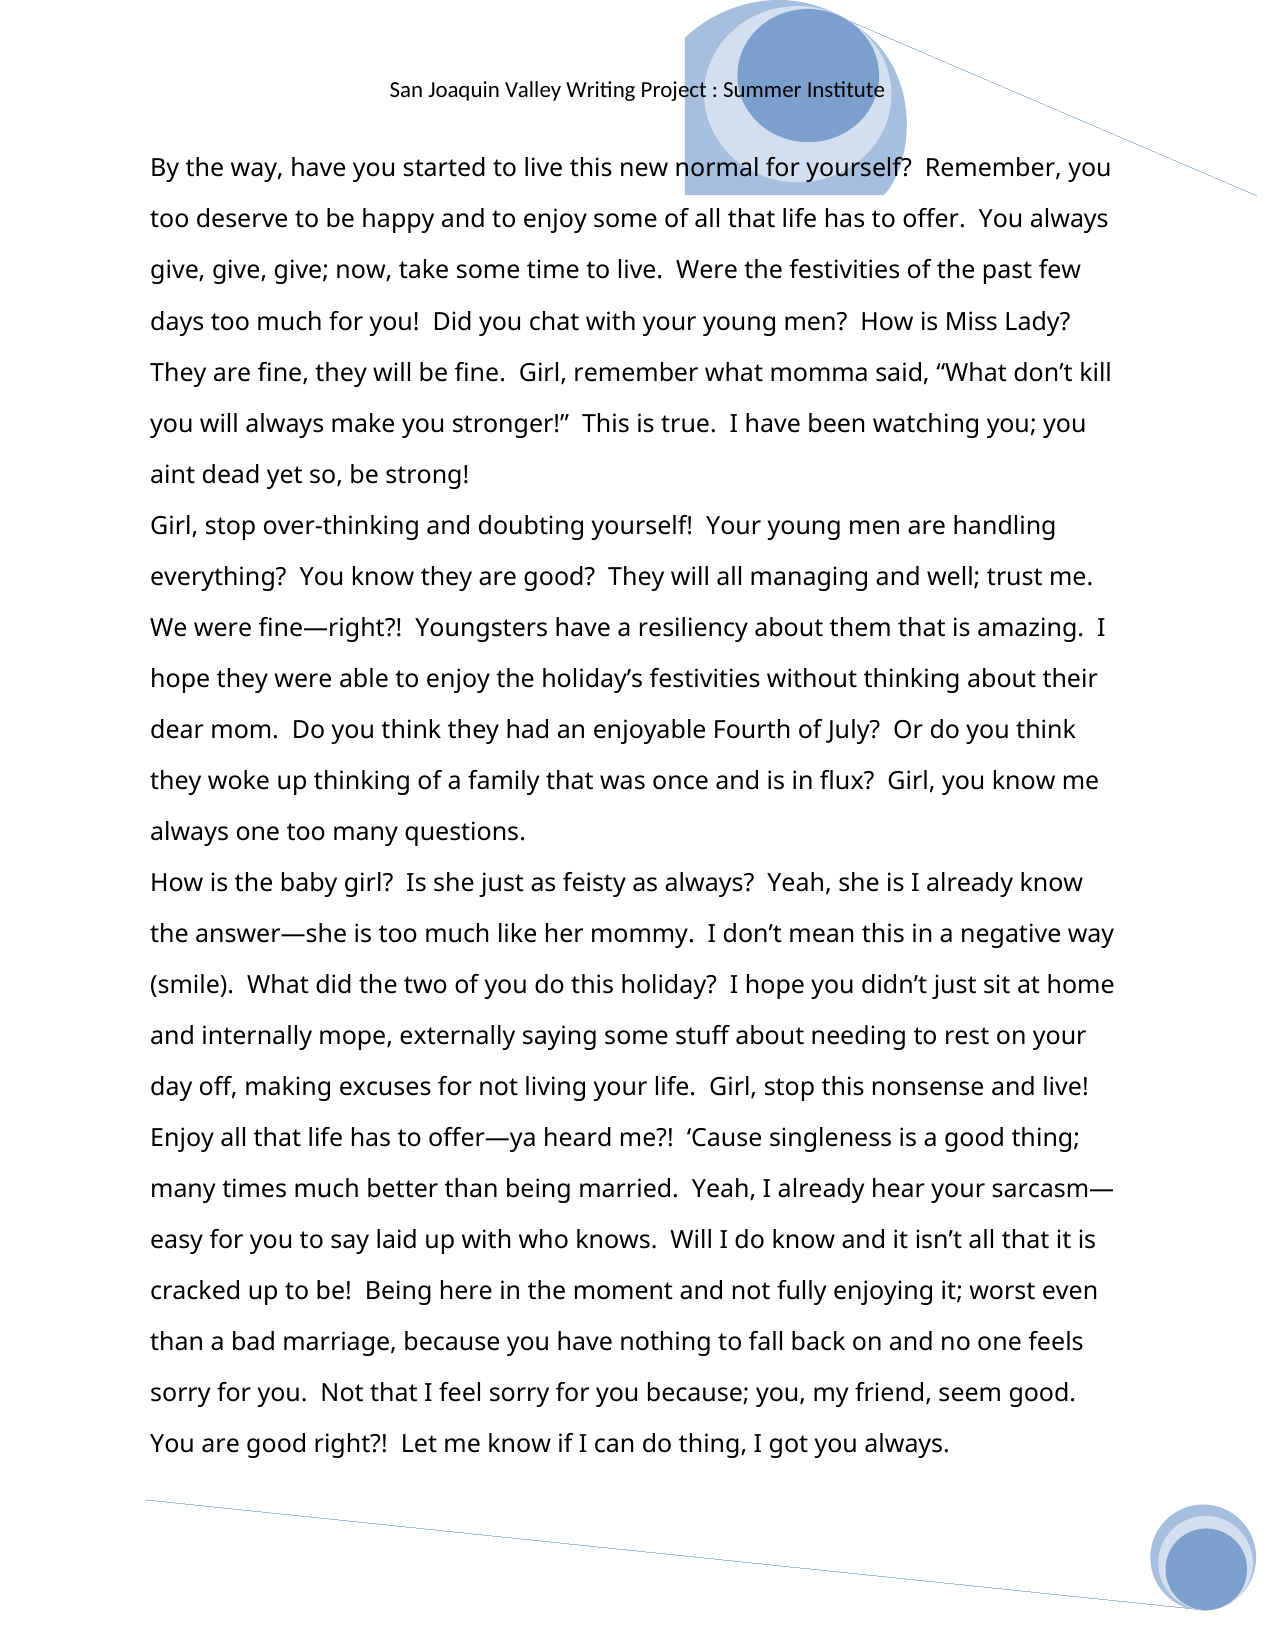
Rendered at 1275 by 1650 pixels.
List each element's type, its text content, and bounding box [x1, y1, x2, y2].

text How is the baby girl? Is she just as feisty as always? Yeah, she is I already know the answer—she is too much like her mommy. I don’t mean this in a negative way (smile). What did the two of you do this holiday? I hope you didn’t just sit at home and internally mope, externally saying some stuff about needing to rest on your day off, making excuses for not living your life. Girl, stop this nonsense and live! Enjoy all that life has to offer—ya heard me?! ‘Cause singleness is a good thing; many times much better than being married. Yeah, I already hear your sarcasm—easy for you to say laid up with who knows. Will I do know and it isn’t all that it is cracked up to be! Being here in the moment and not fully enjoying it; worst even than a bad marriage, because you have nothing to fall back on and no one feels sorry for you. Not that I feel sorry for you because; you, my friend, seem good. You are good right?! Let me know if I can do thing, I got you always. [150, 864, 1125, 1460]
text Girl, stop over-thinking and doubting yourself! Your young men are handling everything? You know they are good? They will all managing and well; trust me. We were fine—right?! Youngsters have a resiliency about them that is amazing. I hope they were able to enjoy the holiday’s festivities without thinking about their dear mom. Do you think they had an enjoyable Fourth of July? Or do you think they woke up thinking of a family that was once and is in flux? Girl, you know me always one too many questions. [150, 507, 1125, 848]
text By the way, have you started to live this new normal for yourself? Remember, you too deserve to be happy and to enjoy some of all that life has to offer. You always give, give, give; now, take some time to live. Were the festivities of the past few days too much for you! Did you chat with your young men? How is Miss Lady? They are fine, they will be fine. Girl, remember what momma said, “What don’t kill you will always make you stronger!” This is true. I have been watching you; you aint dead yet so, be strong! [150, 150, 1125, 490]
